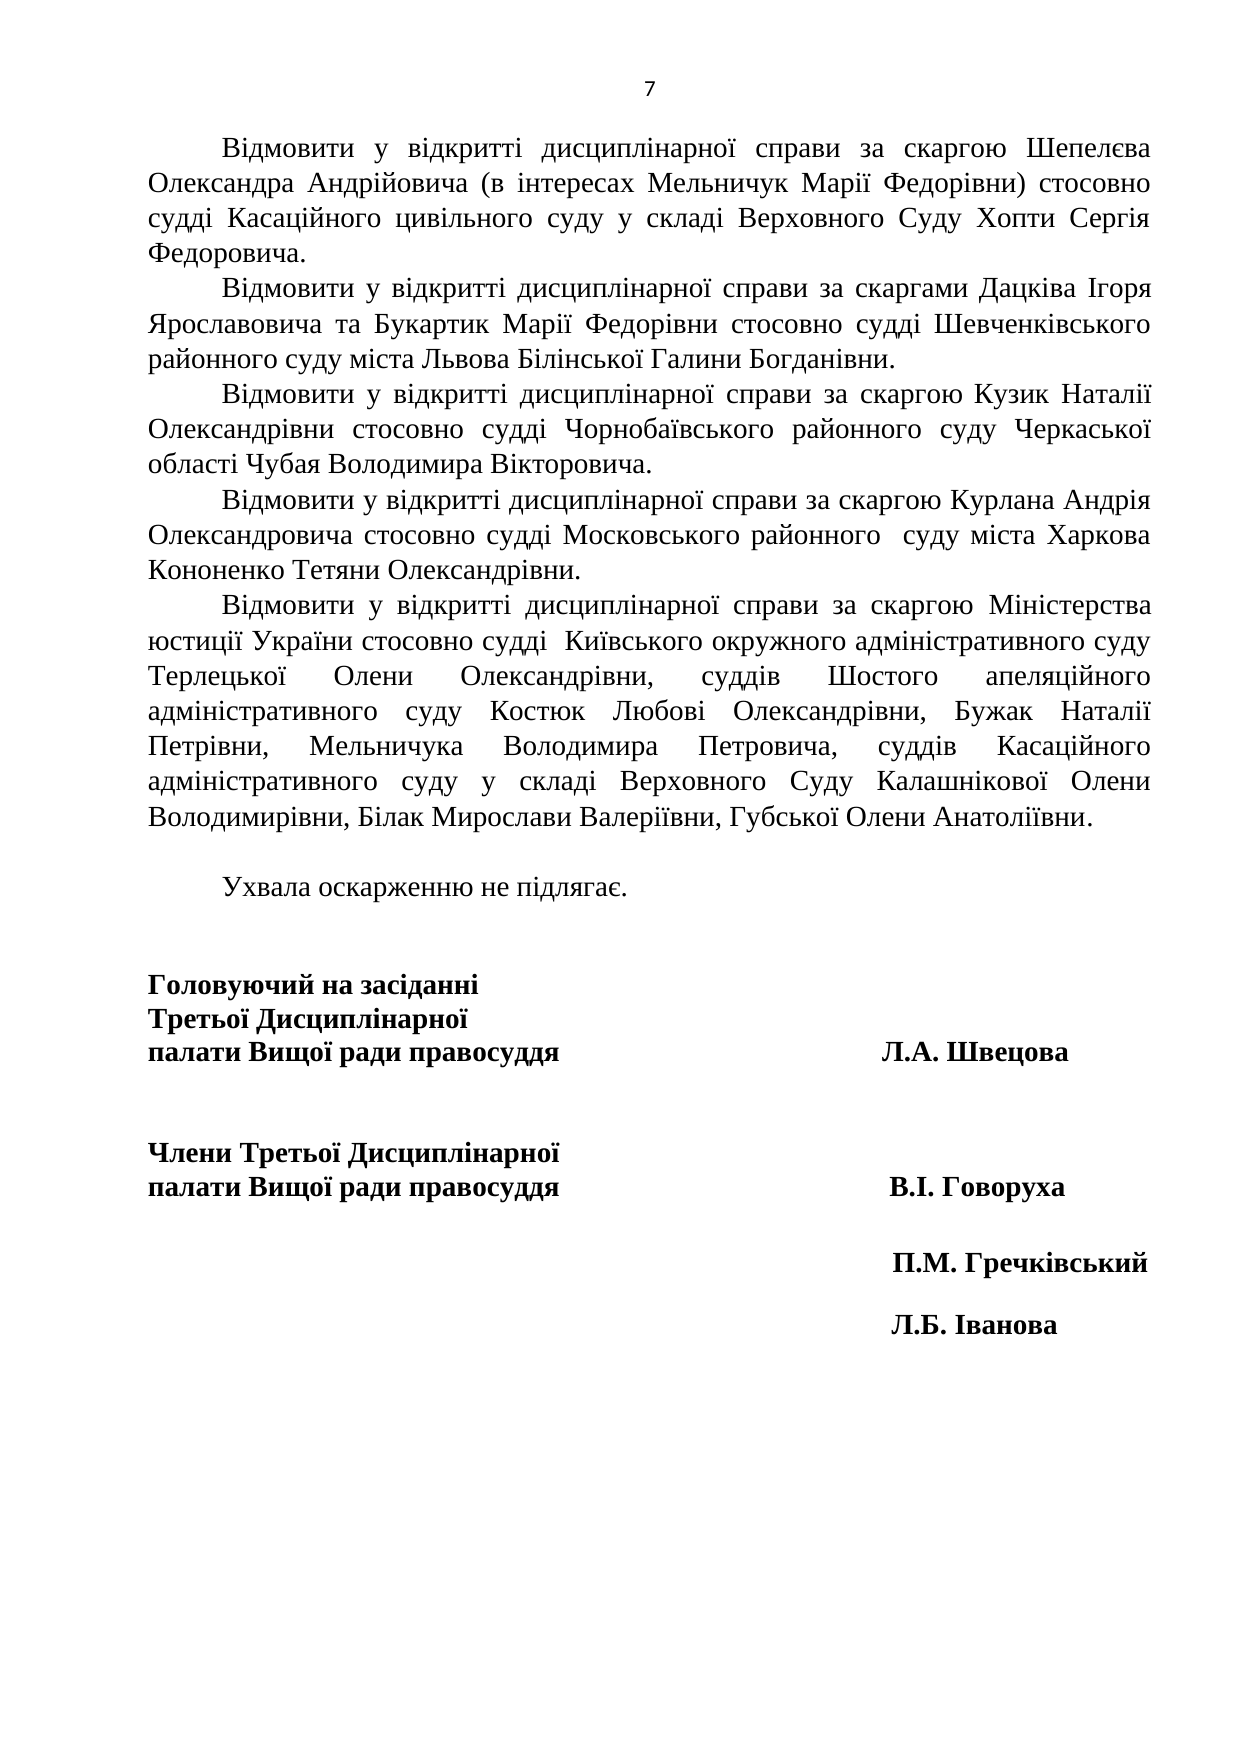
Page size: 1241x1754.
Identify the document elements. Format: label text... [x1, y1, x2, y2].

text Відмовити у відкритті дисциплінарної справи за скаргою Міністерства юстиції України стосовно судді Київського окружного адміністративного суду Терлецької Олени Олександрівни, суддів Шостого апеляційного адміністративного суду Костюк Любові Олександрівни, Бужак Наталії Петрівни, Мельничука Володимира Петровича, суддів Касаційного адміністративного суду у складі Верховного Суду Калашнікової Олени Володимирівни, Білак Мирослави Валеріївни, Губської Олени Анатоліївни. [148, 587, 1152, 832]
text Відмовити у відкритті дисциплінарної справи за скаргою Кузик Наталії Олександрівни стосовно судді Чорнобаївського районного суду Черкаської області Чубая Володимира Вікторовича. [148, 376, 1152, 480]
text Ухвала оскарженню не підлягає. [148, 869, 1152, 903]
text Третьої Дисциплінарної [148, 1001, 1152, 1034]
text палати Вищої ради правосуддя В.І. Говоруха [148, 1169, 1152, 1202]
text палати Вищої ради правосуддя Л.А. Швецова [148, 1034, 1152, 1068]
text Члени Третьої Дисциплінарної [148, 1135, 1152, 1169]
text Відмовити у відкритті дисциплінарної справи за скаргами Дацківа Ігоря Ярославовича та Букартик Марії Федорівни стосовно судді Шевченківського районного суду міста Львова Білінської Галини Богданівни. [148, 271, 1152, 374]
text Головуючий на засіданні [148, 967, 1152, 1001]
text П.М. Гречківський [811, 1245, 1152, 1279]
text Л.Б. Іванова [148, 1307, 1152, 1379]
text Відмовити у відкритті дисциплінарної справи за скаргою Курлана Андрія Олександровича стосовно судді Московського районного суду міста Харкова Кононенко Тетяни Олександрівни. [148, 482, 1152, 586]
text Відмовити у відкритті дисциплінарної справи за скаргою Шепелєва Олександра Андрійовича (в інтересах Мельничук Марії Федорівни) стосовно судді Касаційного цивільного суду у складі Верховного Суду Хопти Сергія Федоровича. [148, 130, 1152, 269]
